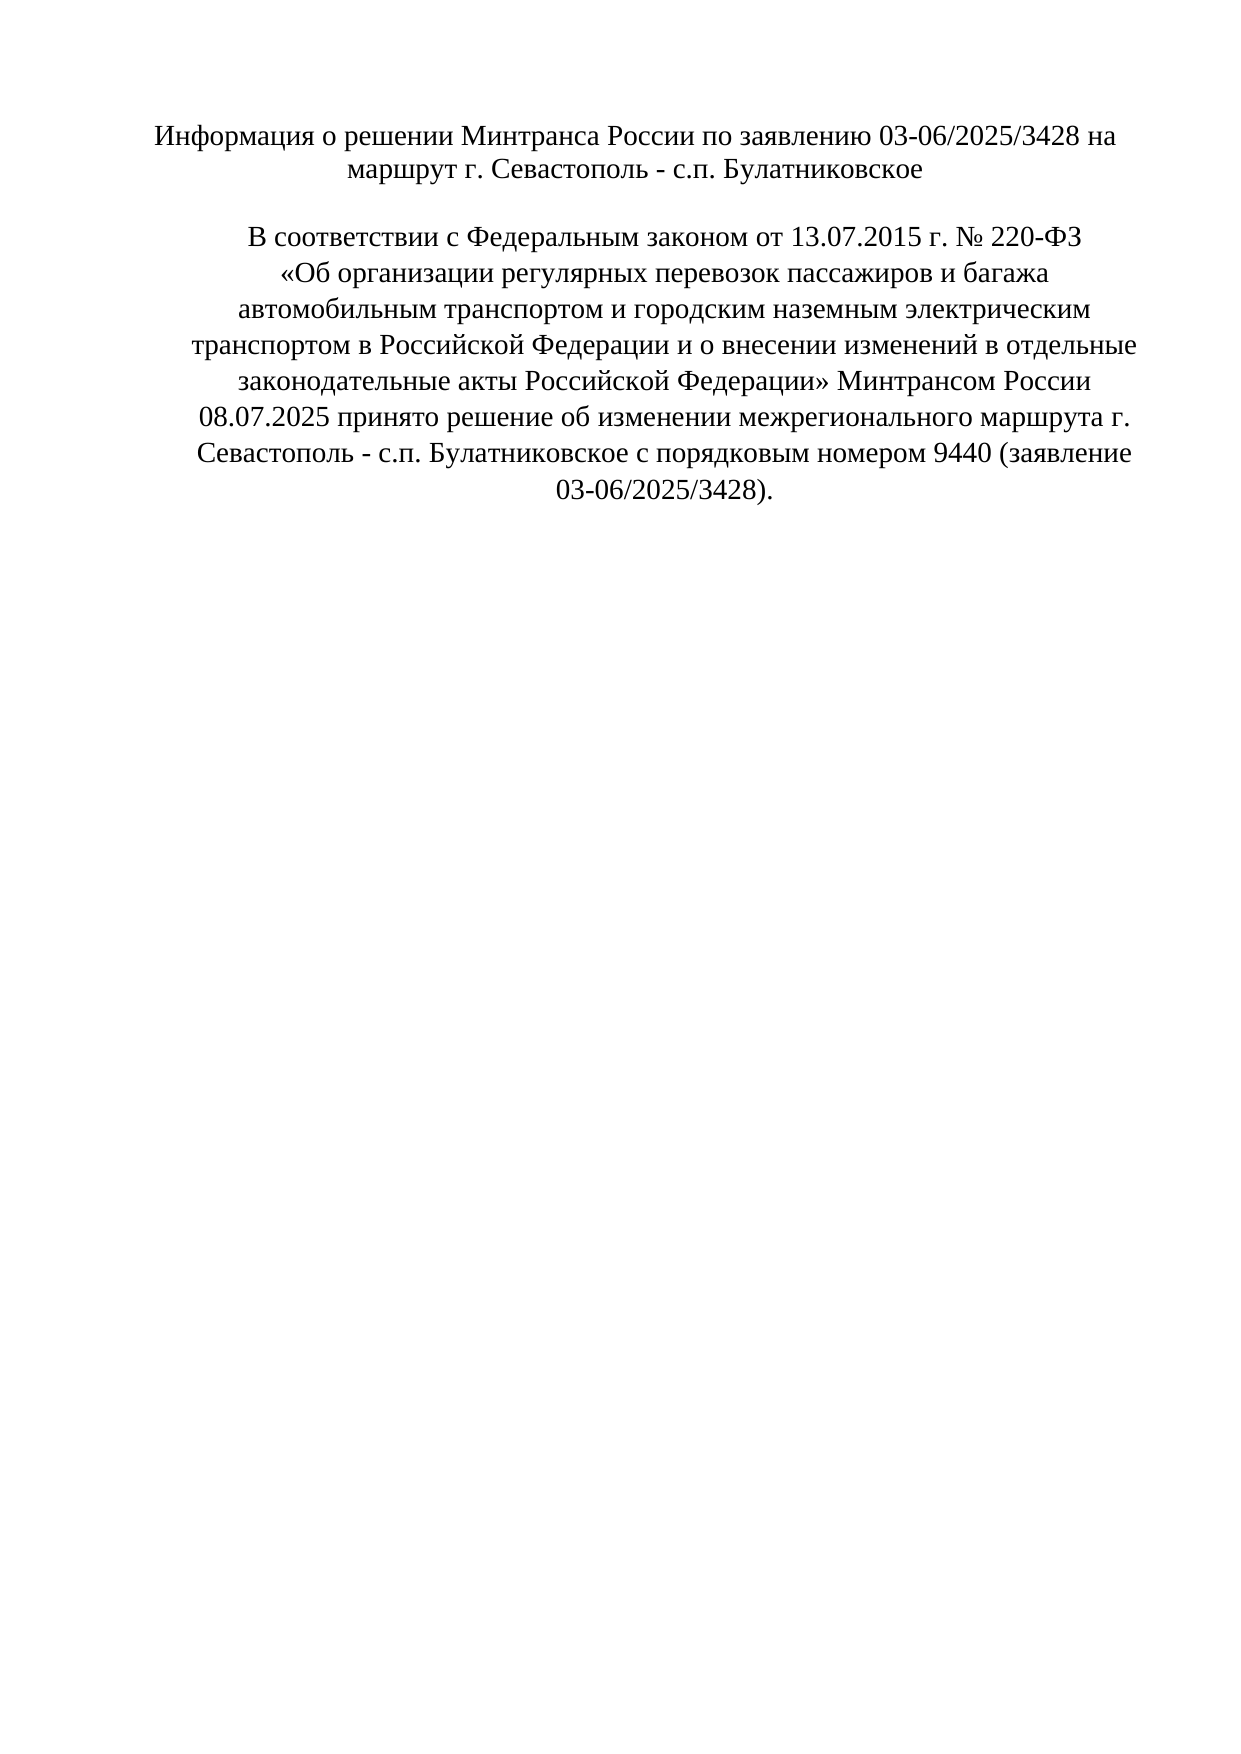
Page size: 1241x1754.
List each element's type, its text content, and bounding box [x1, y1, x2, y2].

text Информация о решении Минтранса России по заявлению 03-06/2025/3428 на маршрут г. Севастополь - с.п. Булатниковское [118, 118, 1152, 185]
text В соответствии с Федеральным законом от 13.07.2015 г. № 220-ФЗ «Об организации регулярных перевозок пассажиров и багажа автомобильным транспортом и городским наземным электрическим транспортом в Российской Федерации и о внесении изменений в отдельные законодательные акты Российской Федерации» Минтрансом России 08.07.2025 принято решение об изменении межрегионального маршрута г. Севастополь - с.п. Булатниковское с порядковым номером 9440 (заявление 03-06/2025/3428). [177, 219, 1152, 505]
